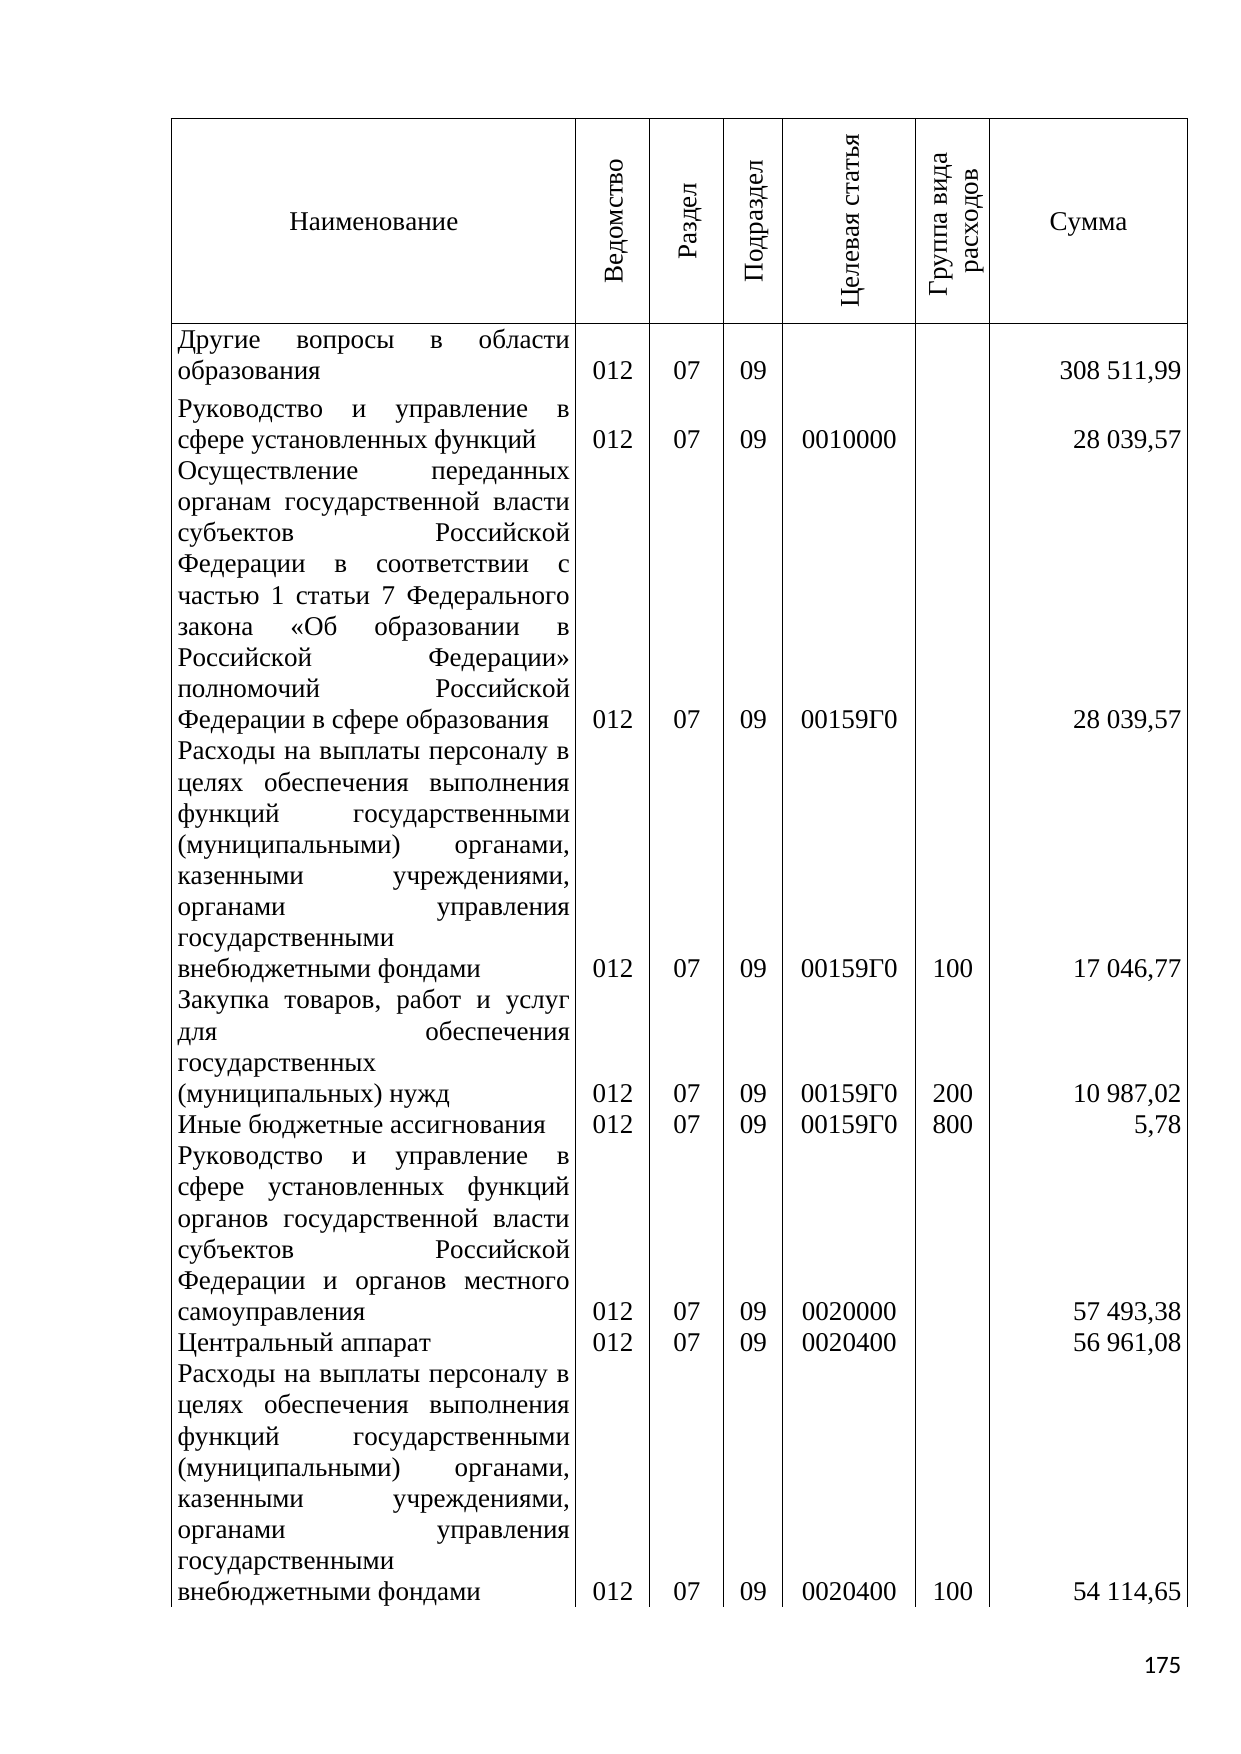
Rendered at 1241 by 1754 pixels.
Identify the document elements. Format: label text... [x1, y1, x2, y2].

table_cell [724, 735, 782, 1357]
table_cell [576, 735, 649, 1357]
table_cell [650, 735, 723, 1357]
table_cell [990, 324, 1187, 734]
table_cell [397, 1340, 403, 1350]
table_header Подраздел [724, 119, 782, 323]
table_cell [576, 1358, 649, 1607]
table_header Наименование [172, 119, 575, 323]
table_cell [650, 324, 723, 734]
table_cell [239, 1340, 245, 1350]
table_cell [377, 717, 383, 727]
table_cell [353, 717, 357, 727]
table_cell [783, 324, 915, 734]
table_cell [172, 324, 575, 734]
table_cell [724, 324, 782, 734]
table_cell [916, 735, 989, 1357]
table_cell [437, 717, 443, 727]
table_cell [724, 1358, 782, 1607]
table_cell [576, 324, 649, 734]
table_header Раздел [650, 119, 723, 323]
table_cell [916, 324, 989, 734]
table_header Группа вида расходов [916, 119, 989, 323]
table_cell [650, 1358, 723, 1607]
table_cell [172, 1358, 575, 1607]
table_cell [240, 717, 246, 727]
table_header Сумма [990, 119, 1187, 323]
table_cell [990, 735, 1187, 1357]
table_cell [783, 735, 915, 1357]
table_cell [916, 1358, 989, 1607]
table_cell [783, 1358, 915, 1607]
table_header Целевая статья [783, 119, 915, 323]
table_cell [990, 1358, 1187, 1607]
table_header Ведомство [576, 119, 649, 323]
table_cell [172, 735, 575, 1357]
